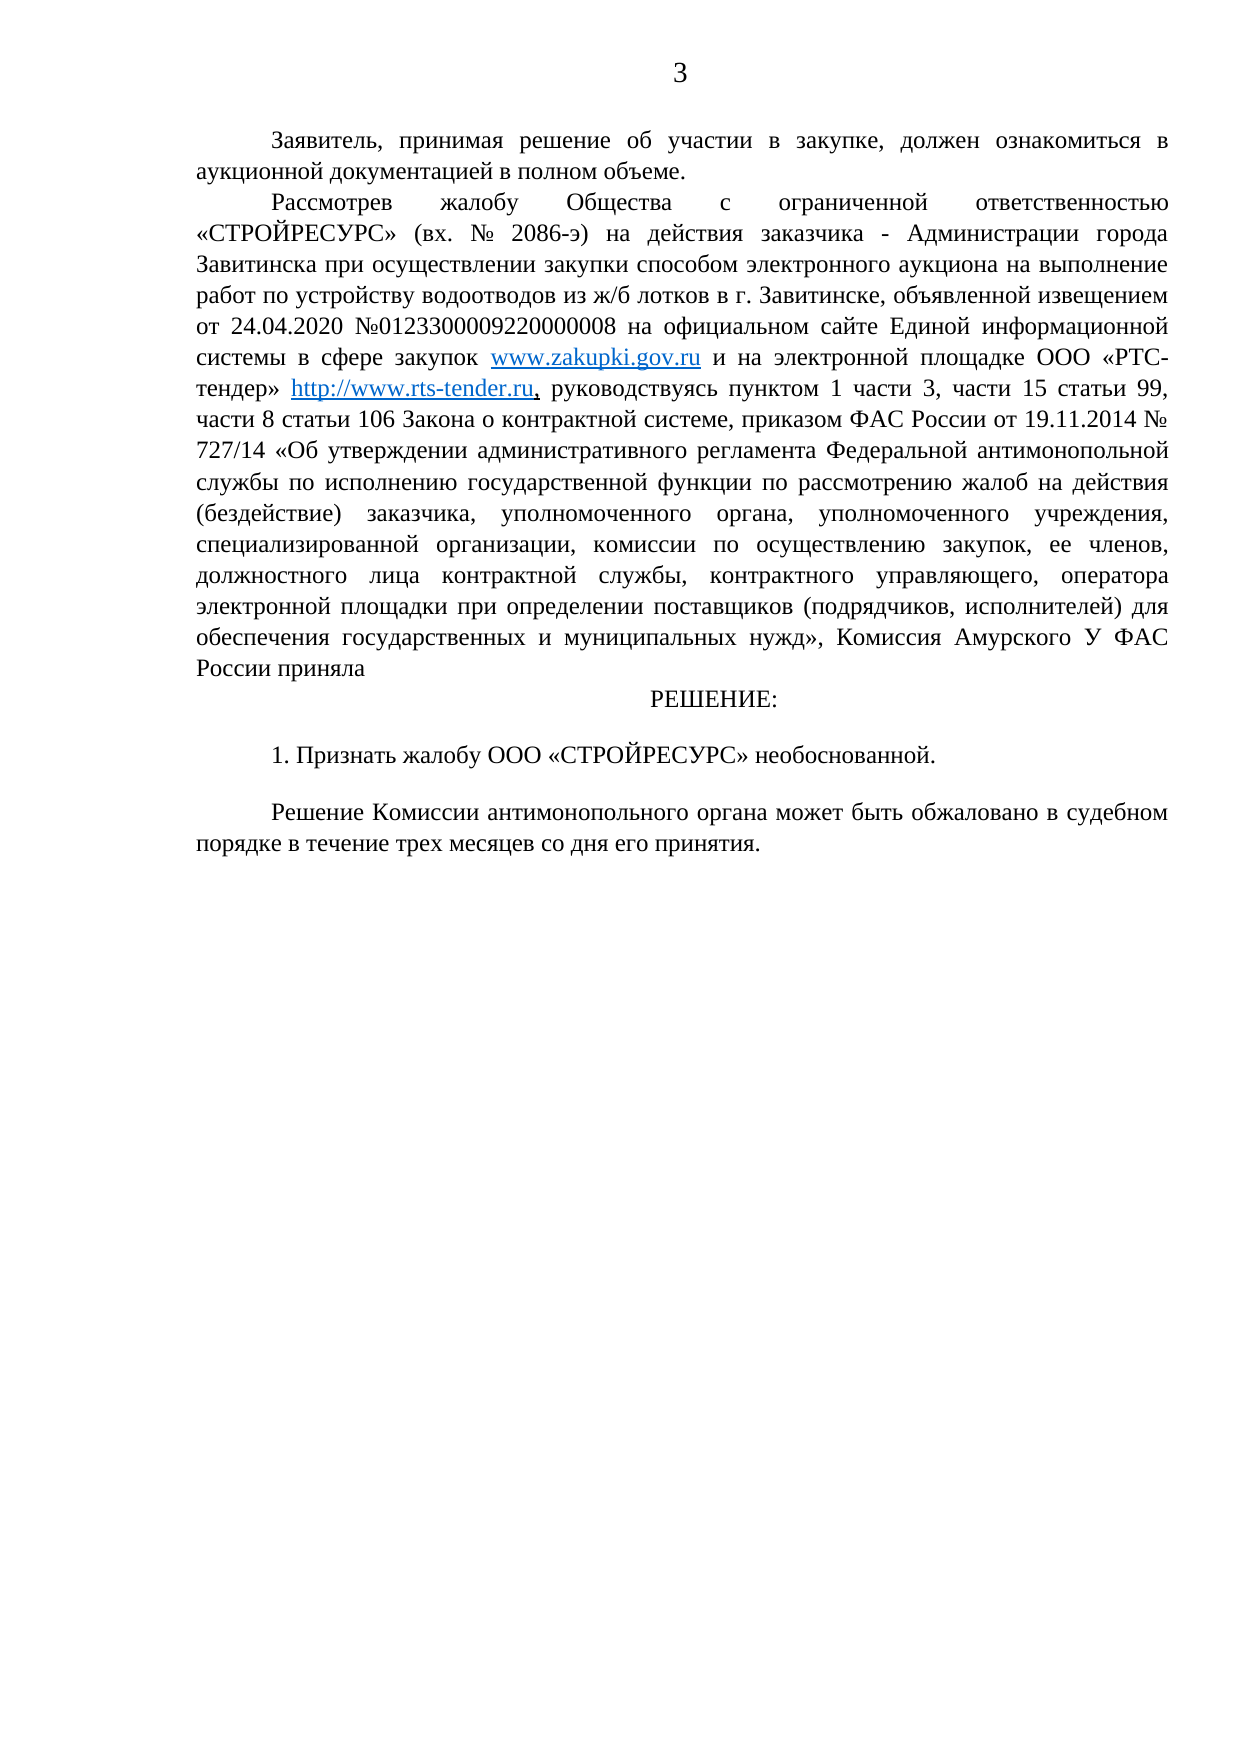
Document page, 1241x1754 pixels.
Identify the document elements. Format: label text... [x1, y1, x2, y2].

text Заявитель, принимая решение об участии в закупке, должен ознакомиться в аукционной документацией в полном объеме. [196, 124, 1169, 186]
text 1. Признать жалобу ООО «СТРОЙРЕСУРС» необоснованной. [196, 743, 1194, 768]
text Рассмотрев жалобу Общества с ограниченной ответственностью «СТРОЙРЕСУРС» (вх. № 2086-э) на действия заказчика - Администрации города Завитинска при осуществлении закупки способом электронного аукциона на выполнение работ по устройству водоотводов из ж/б лотков в г. Завитинске, объявленной извещением от 24.04.2020 №0123300009220000008 на официальном сайте Единой информационной системы в сфере закупок www.zakupki.gov.ru и на электронной площадке ООО «РТС-тендер» http://www.rts-tender.ru, руководствуясь пунктом 1 части 3, части 15 статьи 99, части 8 статьи 106 Закона о контрактной системе, приказом ФАС России от 19.11.2014 № 727/14 «Об утверждении административного регламента Федеральной антимонопольной службы по исполнению государственной функции по рассмотрению жалоб на действия (бездействие) заказчика, уполномоченного органа, уполномоченного учреждения, специализированной организации, комиссии по осуществлению закупок, ее членов, должностного лица контрактной службы, контрактного управляющего, оператора электронной площадки при определении поставщиков (подрядчиков, исполнителей) для обеспечения государственных и муниципальных нужд», Комиссия Амурского У ФАС России приняла [196, 186, 1169, 682]
text РЕШЕНИЕ: [650, 682, 1194, 713]
text 3 [673, 59, 688, 89]
text Решение Комиссии антимонопольного органа может быть обжаловано в судебном порядке в течение трех месяцев со дня его принятия. [196, 796, 1169, 858]
